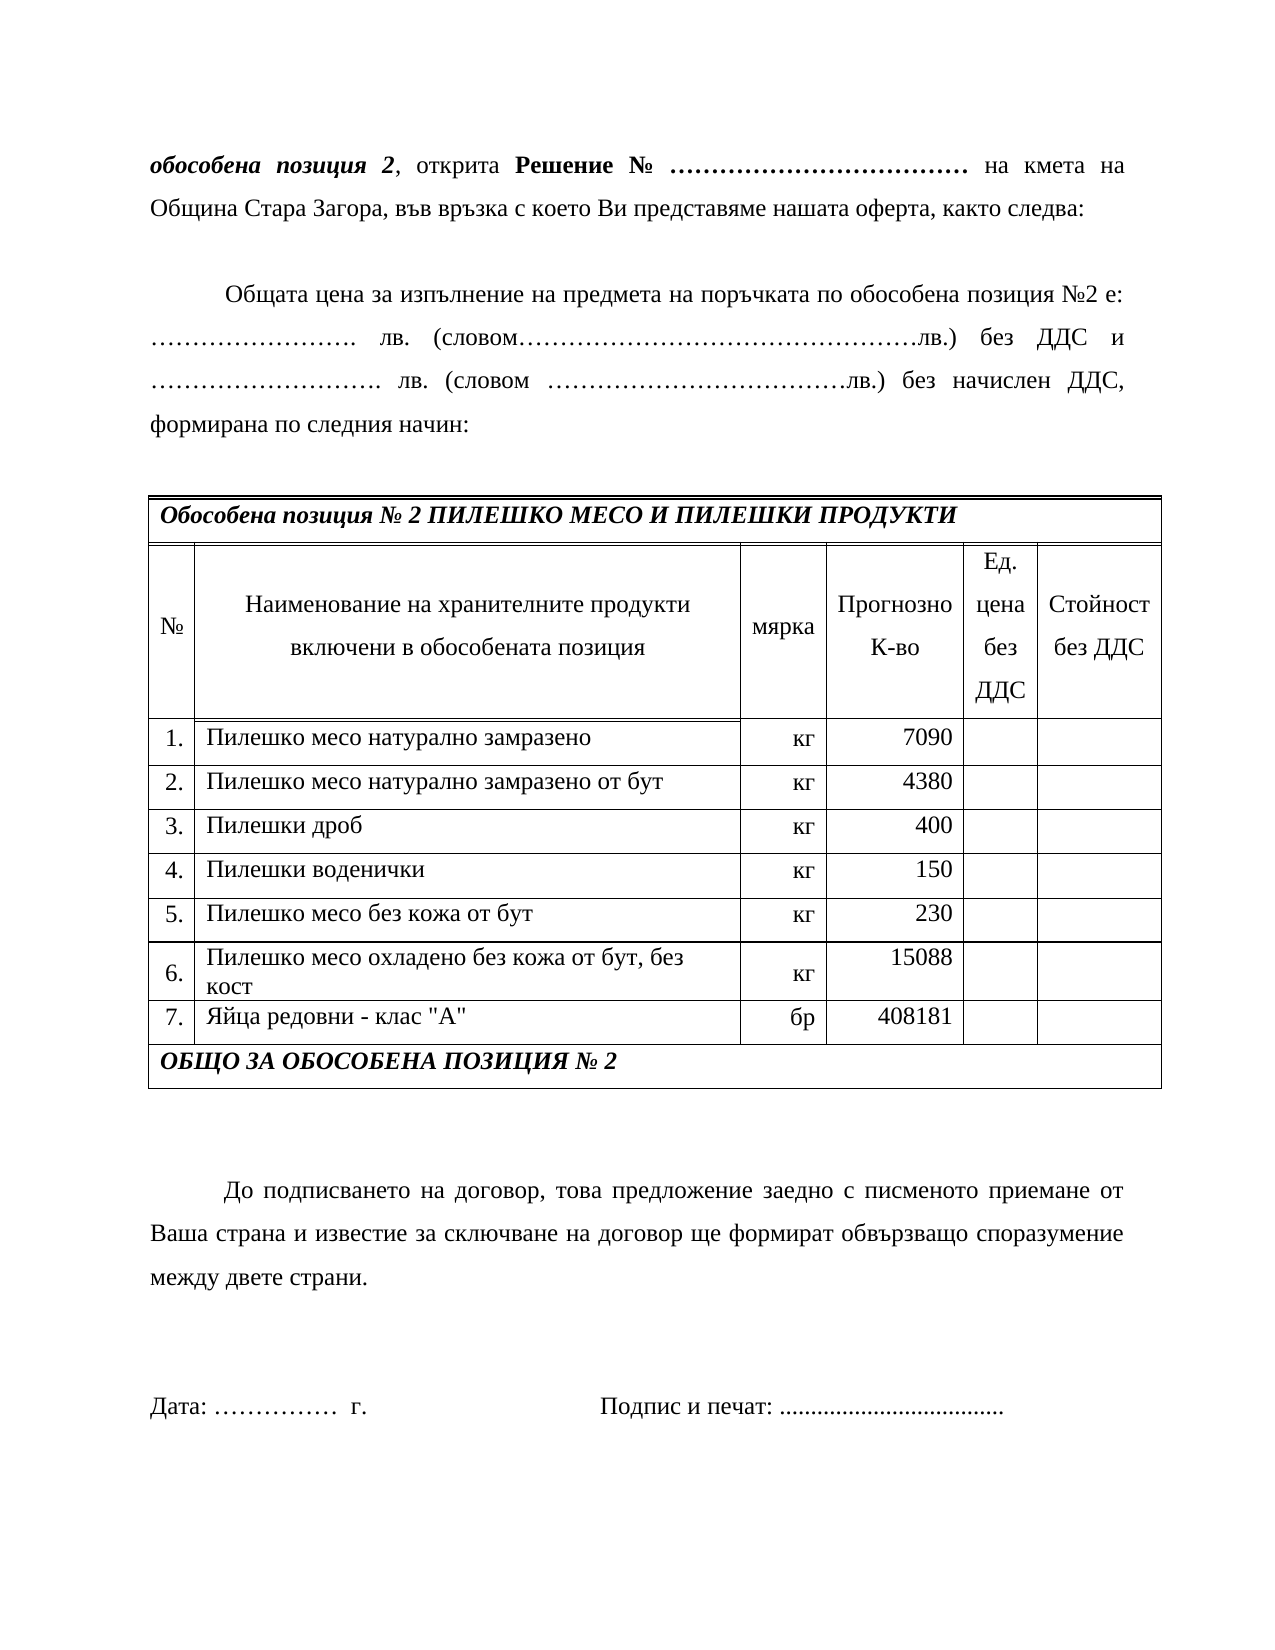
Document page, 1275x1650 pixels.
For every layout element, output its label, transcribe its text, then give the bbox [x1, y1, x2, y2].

table_cell Пилешки дроб [195, 810, 740, 853]
table_cell [1038, 719, 1161, 765]
table_cell [1038, 1001, 1161, 1044]
text Общата цена за изпълнение на предмета на поръчката по обособена позиция №2 е: ……………………. лв. (словом…………………………………………лв.) без ДДС и ………………………. лв. (словом ………………………………лв.) без начислен ДДС, формирана по следния начин: [150, 279, 1125, 437]
table_cell [964, 899, 1037, 941]
table_cell Стойност без ДДС [1038, 546, 1161, 717]
table_cell [964, 766, 1037, 809]
table_cell кг [741, 719, 826, 765]
table_cell 150 [827, 854, 963, 897]
text До подписването на договор, това предложение заедно с писменото приемане от Ваша страна и известие за сключване на договор ще формират обвързващо споразумение между двете страни. [150, 1175, 1125, 1290]
table_cell [964, 719, 1037, 765]
table_cell 3. [149, 810, 194, 853]
table_cell 15088 [827, 943, 963, 1000]
table_cell 1. [149, 719, 194, 765]
table_cell № [149, 546, 194, 717]
table_cell 7090 [827, 719, 963, 765]
table_cell кг [741, 899, 826, 941]
table_cell [964, 943, 1037, 1000]
table_cell 408181 [827, 1001, 963, 1044]
table_cell кг [741, 810, 826, 853]
table_cell [1038, 810, 1161, 853]
table_cell 230 [827, 899, 963, 941]
table_cell [1038, 943, 1161, 1000]
table_cell 2. [149, 766, 194, 809]
table_cell 400 [827, 810, 963, 853]
table_cell 7. [149, 1001, 194, 1044]
text Дата: …………… г. Подпис и печат: .................................... [150, 1391, 1125, 1420]
table_cell 4. [149, 854, 194, 897]
table_cell [1038, 766, 1161, 809]
table_cell мярка [741, 546, 826, 717]
table_cell [1038, 899, 1161, 941]
table_cell Яйца редовни - клас "А" [195, 1001, 740, 1044]
table_cell 6. [149, 943, 194, 1000]
table_cell Ед. цена без ДДС [964, 546, 1037, 717]
table_cell [964, 1001, 1037, 1044]
table_cell кг [741, 854, 826, 897]
table_cell 5. [149, 899, 194, 941]
table_cell ОБЩО ЗА ОБОСОБЕНА ПОЗИЦИЯ № 2 [149, 1045, 1037, 1088]
table_cell [1037, 1045, 1161, 1088]
table_cell Пилешки воденички [195, 854, 740, 897]
table_cell Наименование на хранителните продукти включени в обособената позиция [195, 546, 740, 717]
table_cell Пилешко месо натурално замразено от бут [195, 766, 740, 809]
table_cell Пилешко месо охладено без кожа от бут, без кост [195, 943, 740, 1000]
table_header Обособена позиция № 2 ПИЛЕШКО МЕСО И ПИЛЕШКИ ПРОДУКТИ [149, 500, 1161, 542]
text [150, 150, 1125, 222]
table_cell [964, 810, 1037, 853]
table_cell кг [741, 943, 826, 1000]
table_cell Пилешко месо без кожа от бут [195, 899, 740, 941]
table_cell [1038, 854, 1161, 897]
table_cell кг [741, 766, 826, 809]
table_cell Пилешко месо натурално замразено [195, 722, 740, 765]
table_cell 4380 [827, 766, 963, 809]
table_cell Прогнозно К-во [827, 546, 963, 717]
table_cell [964, 854, 1037, 897]
table_cell бр [741, 1001, 826, 1044]
